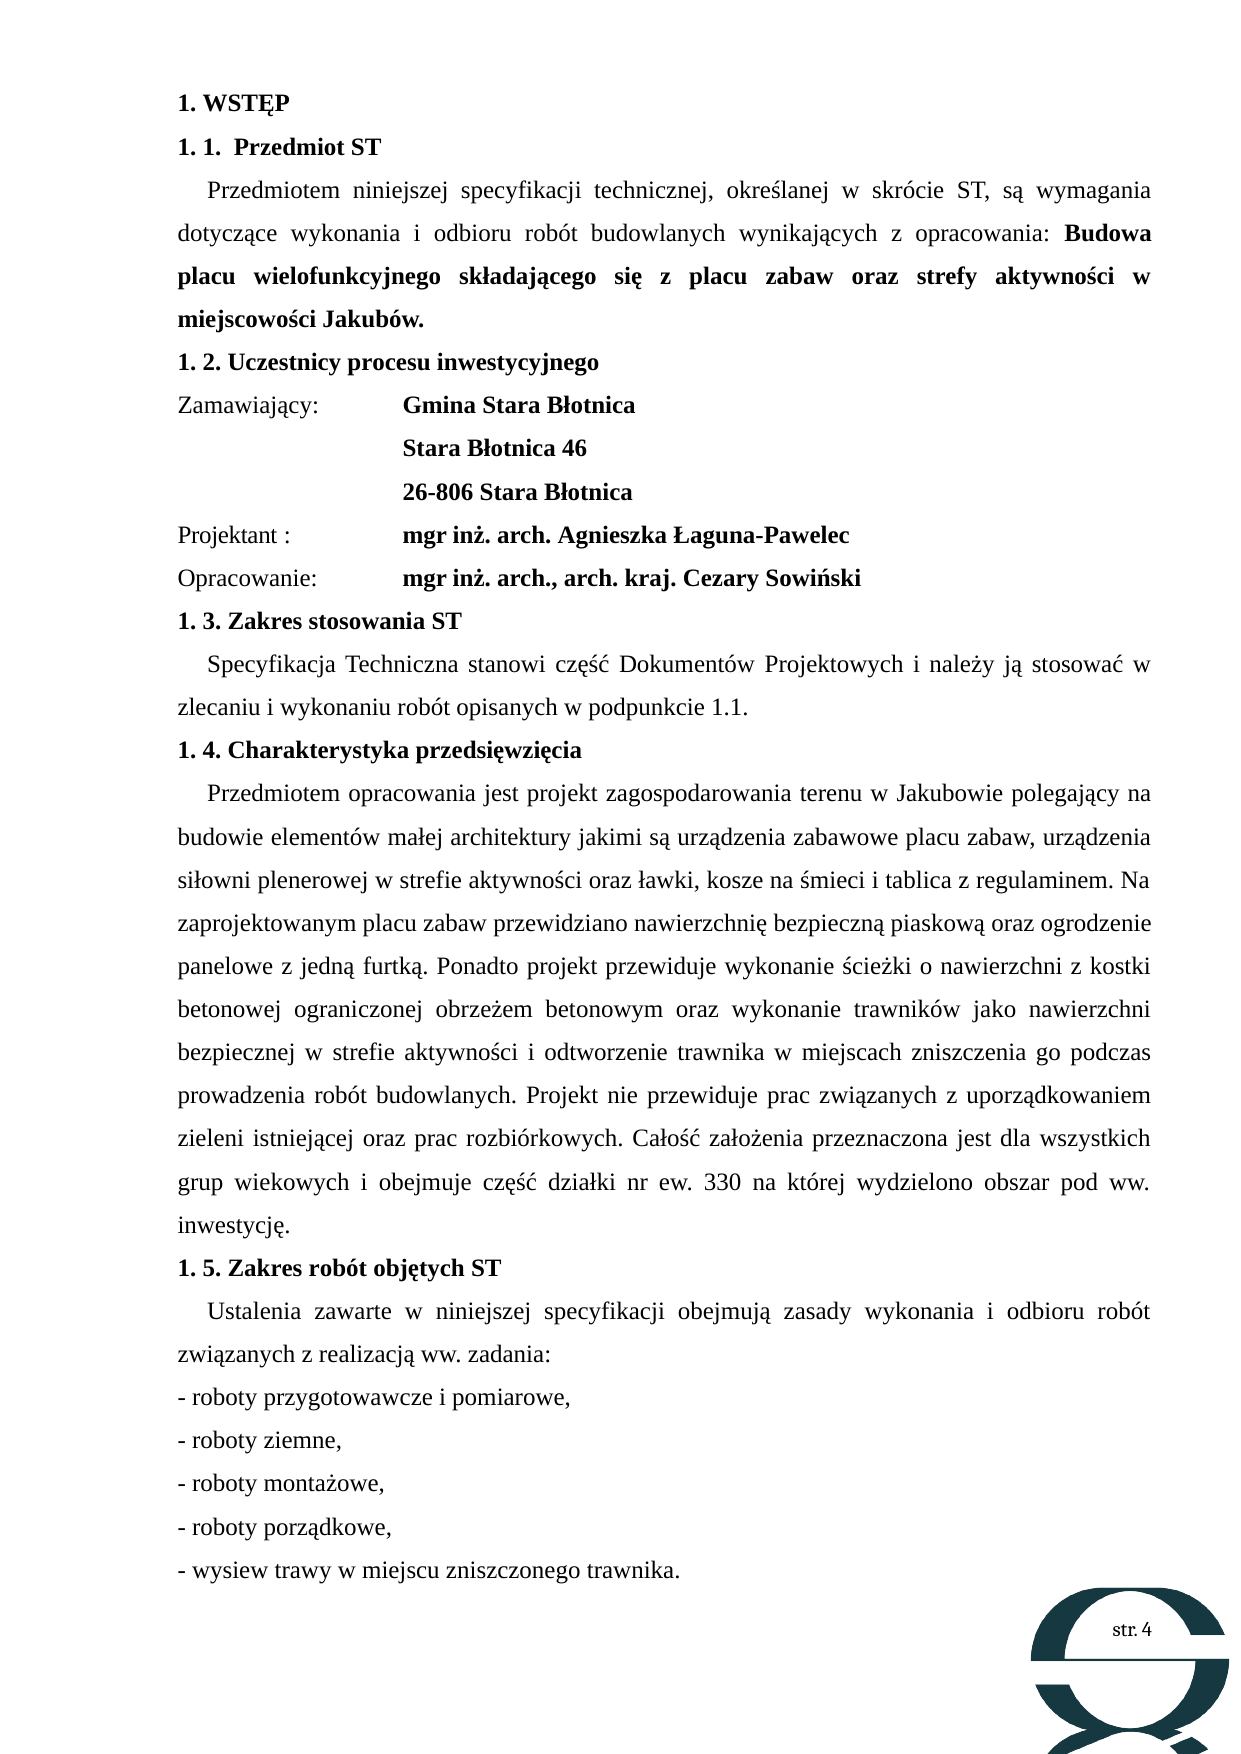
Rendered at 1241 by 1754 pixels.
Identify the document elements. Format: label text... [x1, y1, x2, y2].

text Ustalenia zawarte w niniejszej specyfikacji obejmują zasady wykonania i odbioru robót związanych z realizacją ww. zadania: [177, 1296, 1152, 1368]
text Stara Błotnica 46 [177, 433, 1152, 462]
text - roboty ziemne, [177, 1425, 1152, 1454]
list Przedmiotem opracowania jest projekt zagospodarowania terenu w Jakubowie polegający na budowie elementów małej architektury jakimi są urządzenia zabawowe placu zabaw, urządzenia siłowni plenerowej w strefie aktywności oraz ławki, kosze na śmieci i tablica z regulaminem. Na zaprojektowanym placu zabaw przewidziano nawierzchnię bezpieczną piaskową oraz ogrodzenie panelowe z jedną furtką. Ponadto projekt przewiduje wykonanie ścieżki o nawierzchni z kostki betonowej ograniczonej obrzeżem betonowym oraz wykonanie trawników jako nawierzchni bezpiecznej w strefie aktywności i odtworzenie trawnika w miejscach zniszczenia go podczas prowadzenia robót budowlanych. Projekt nie przewiduje prac związanych z uporządkowaniem zieleni istniejącej oraz prac rozbiórkowych. Całość założenia przeznaczona jest dla wszystkich grup wiekowych i obejmuje część działki nr ew. 330 na której wydzielono obszar pod ww. inwestycję. [177, 778, 1152, 1238]
text - roboty przygotowawcze i pomiarowe, [177, 1382, 1152, 1411]
text 1. WSTĘP [177, 88, 1152, 117]
text Opracowanie: mgr inż. arch., arch. kraj. Cezary Sowiński [177, 563, 1152, 592]
text - roboty montażowe, [177, 1468, 1152, 1497]
text Zamawiający: Gmina Stara Błotnica [177, 390, 1152, 419]
text 1. 5. Zakres robót objętych ST [177, 1253, 1152, 1282]
text 1. 2. Uczestnicy procesu inwestycyjnego [177, 347, 1152, 376]
text - roboty porządkowe, [177, 1512, 1152, 1540]
text 1. 4. Charakterystyka przedsięwzięcia [177, 735, 1152, 764]
text Specyfikacja Techniczna stanowi część Dokumentów Projektowych i należy ją stosować w zlecaniu i wykonaniu robót opisanych w podpunkcie 1.1. [177, 649, 1152, 721]
text Przedmiotem niniejszej specyfikacji technicznej, określanej w skrócie ST, są wymagania dotyczące wykonania i odbioru robót budowlanych wynikających z opracowania: Budowa placu wielofunkcyjnego składającego się z placu zabaw oraz strefy aktywności w miejscowości Jakubów. [177, 175, 1152, 333]
text Projektant : mgr inż. arch. Agnieszka Łaguna-Pawelec [177, 520, 1152, 548]
text - wysiew trawy w miejscu zniszczonego trawnika. [177, 1555, 1152, 1583]
text 1. 3. Zakres stosowania ST [177, 606, 1152, 635]
text 26-806 Stara Błotnica [177, 477, 1152, 505]
text 1. 1. Przedmiot ST [177, 132, 1152, 160]
picture [1012, 1569, 1241, 1754]
